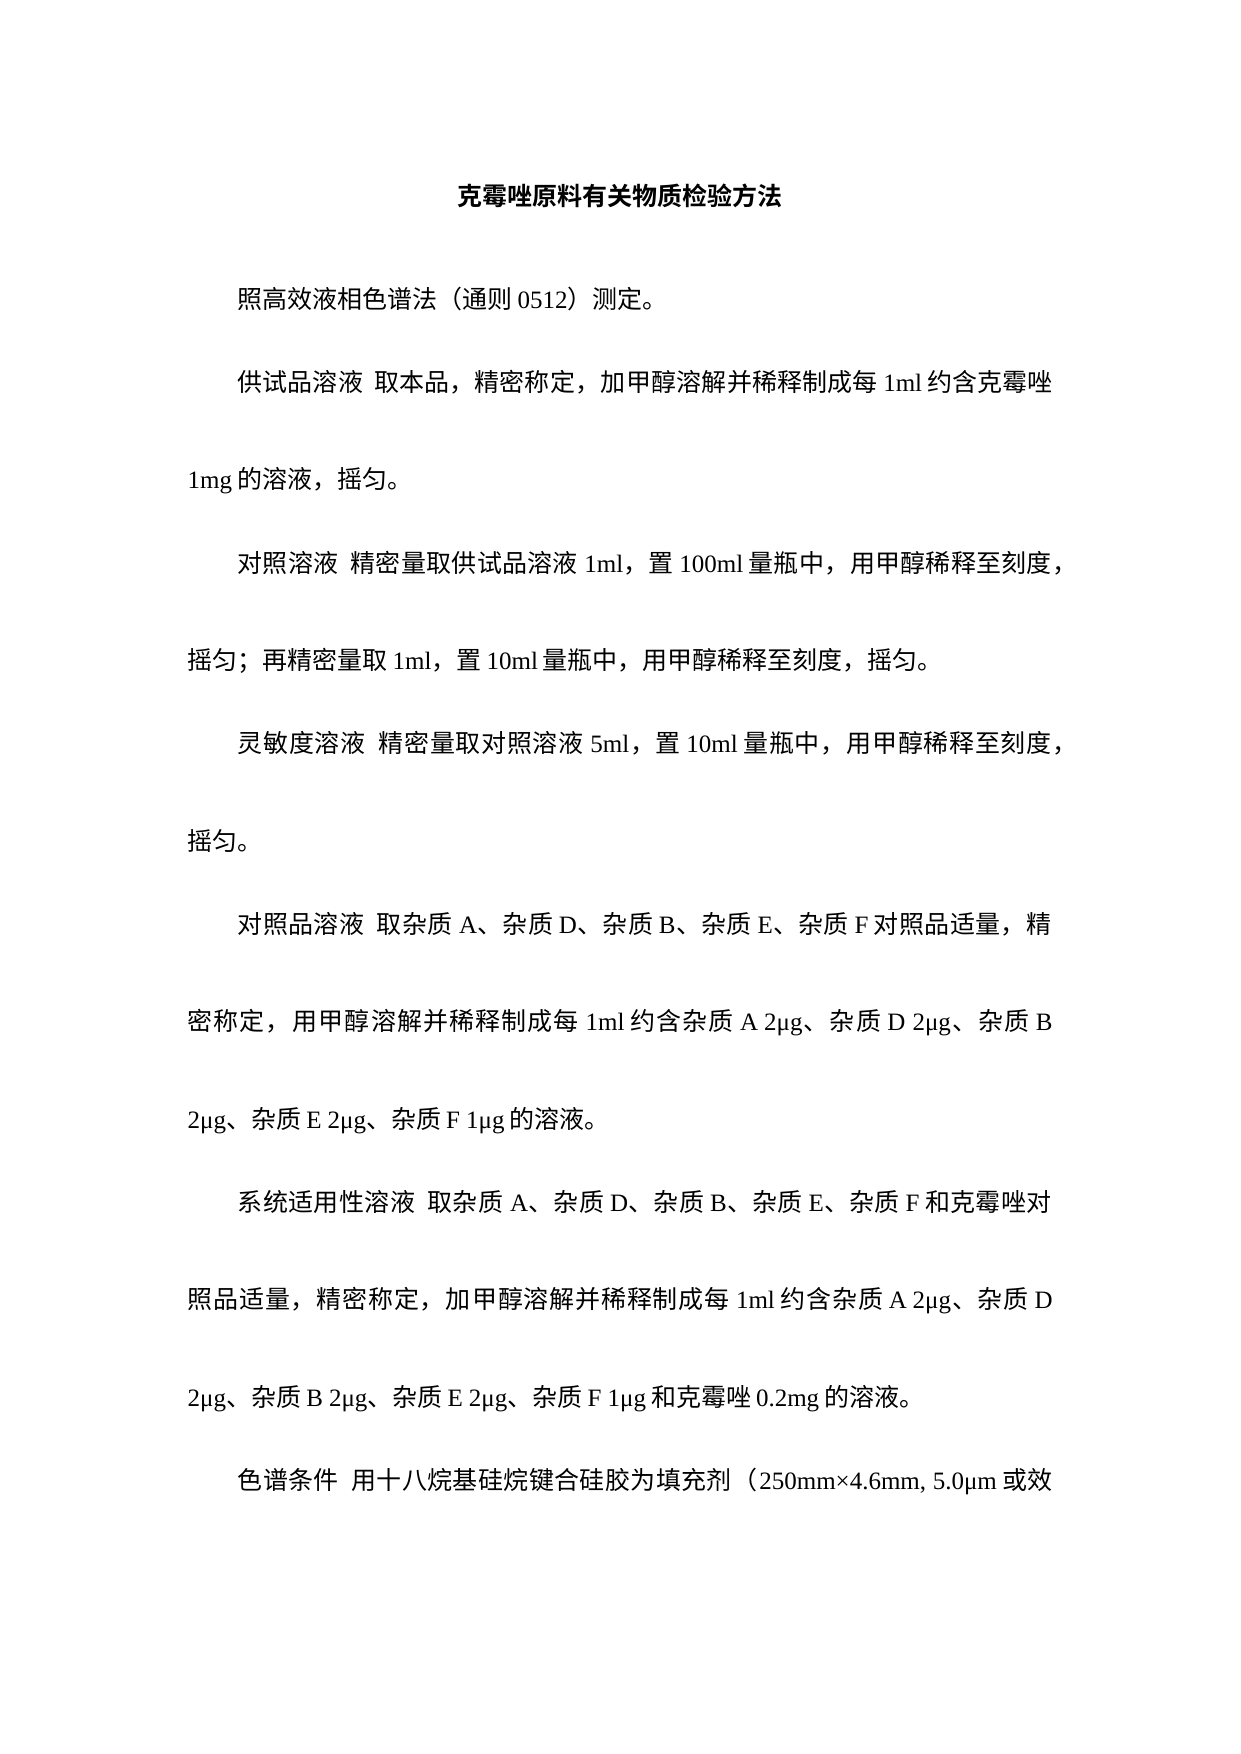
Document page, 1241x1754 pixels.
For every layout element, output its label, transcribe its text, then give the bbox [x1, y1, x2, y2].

text 系统适用性溶液 取杂质A、杂质D、杂质B、杂质E、杂质F和克霉唑对照品适量，精密称定，加甲醇溶解并稀释制成每1ml约含杂质A 2μg、杂质D 2μg、杂质B 2μg、杂质E 2μg、杂质F 1μg和克霉唑0.2mg的溶液。 [187, 1168, 1053, 1428]
text 灵敏度溶液 精密量取对照溶液5ml，置10ml量瓶中，用甲醇稀释至刻度，摇匀。 [187, 709, 1053, 872]
text 供试品溶液 取本品，精密称定，加甲醇溶解并稀释制成每1ml约含克霉唑1mg的溶液，摇匀。 [187, 348, 1053, 511]
text 克霉唑原料有关物质检验方法 [187, 162, 1053, 227]
text 对照品溶液 取杂质A、杂质D、杂质B、杂质E、杂质F对照品适量，精密称定，用甲醇溶解并稀释制成每1ml约含杂质A 2μg、杂质D 2μg、杂质B 2μg、杂质E 2μg、杂质F 1μg的溶液。 [187, 890, 1053, 1150]
text 照高效液相色谱法（通则0512）测定。 [187, 265, 1053, 330]
text 对照溶液 精密量取供试品溶液1ml，置100ml量瓶中，用甲醇稀释至刻度，摇匀；再精密量取1ml，置10ml量瓶中，用甲醇稀释至刻度，摇匀。 [187, 529, 1053, 691]
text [187, 1446, 1053, 1511]
